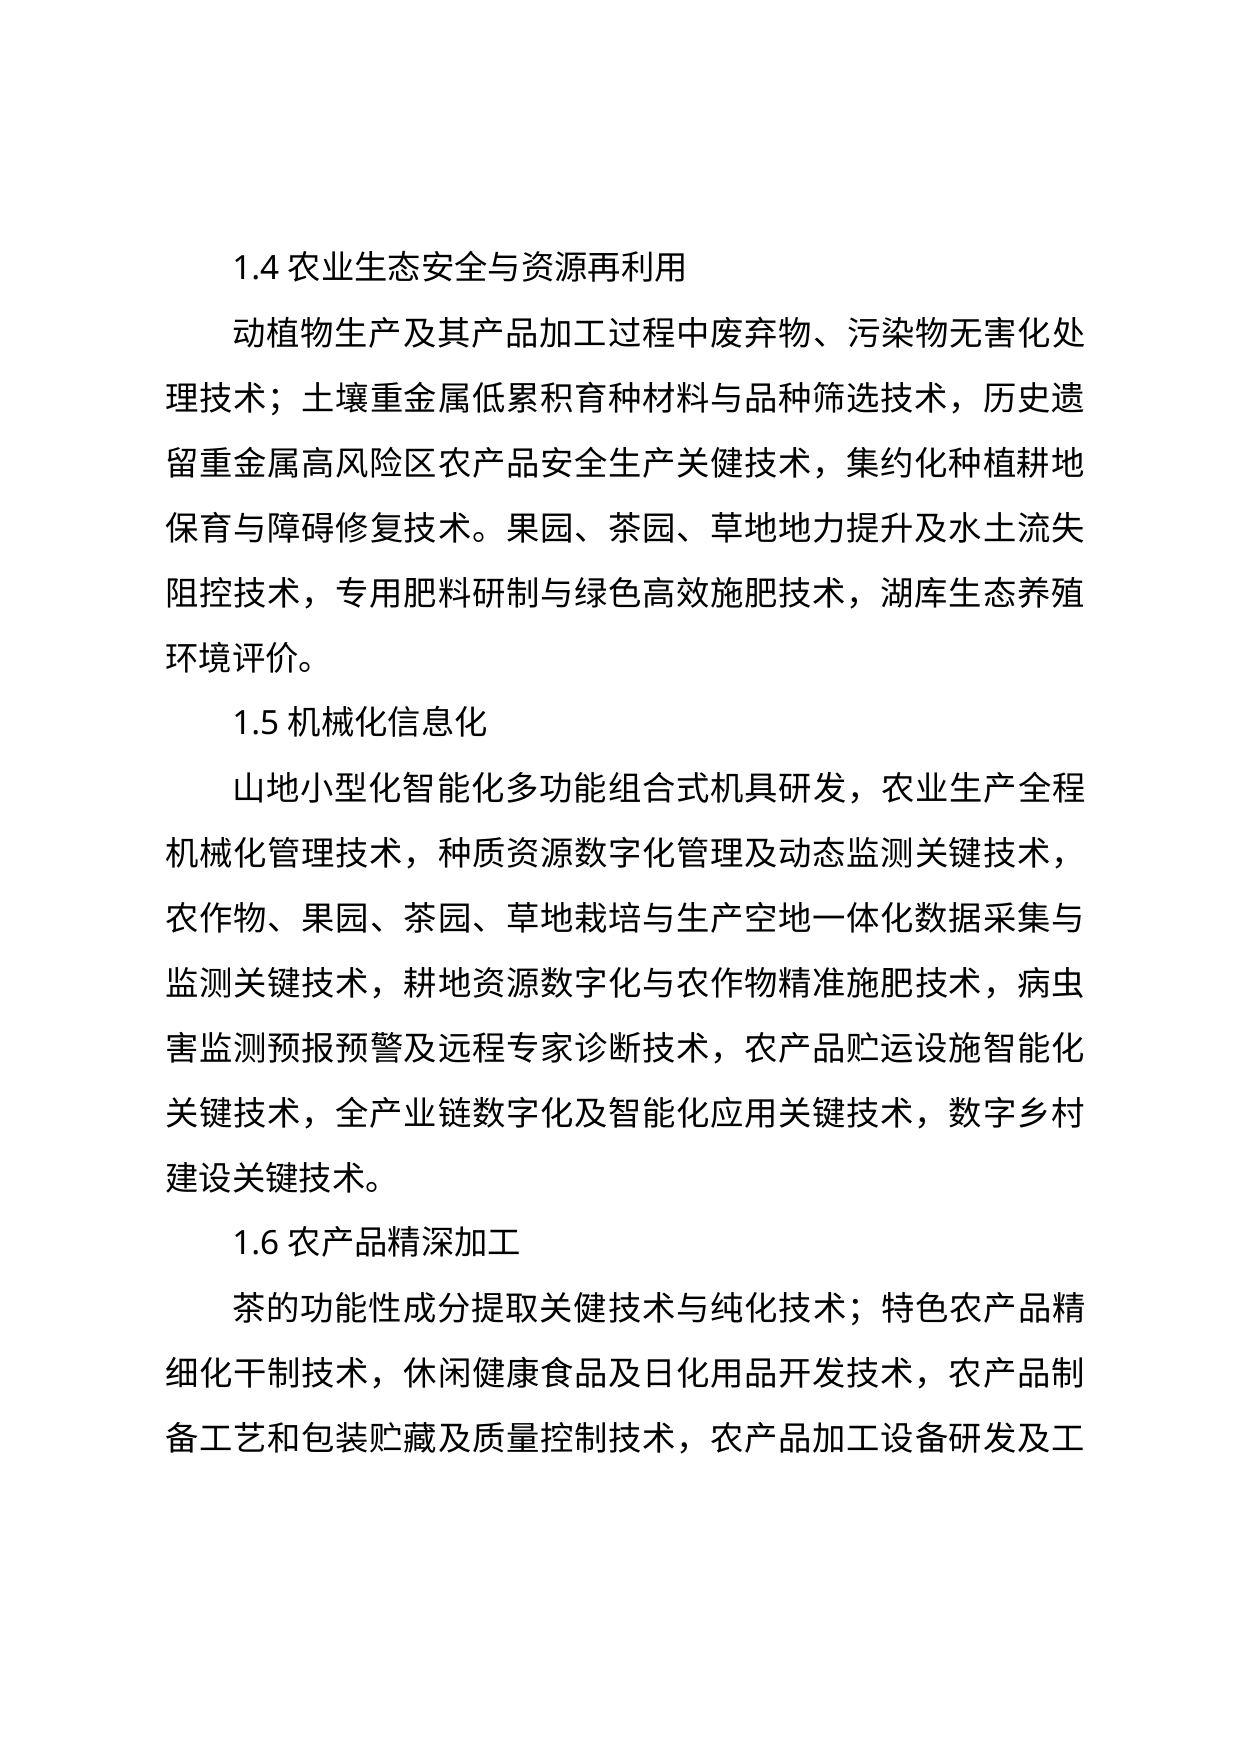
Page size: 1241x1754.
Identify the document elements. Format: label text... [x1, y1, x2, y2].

text 1.5 机械化信息化 [165, 688, 1087, 753]
text 1.4 农业生态安全与资源再利用 [165, 233, 1087, 298]
text 动植物生产及其产品加工过程中废弃物、污染物无害化处理技术；土壤重金属低累积育种材料与品种筛选技术，历史遗留重金属高风险区农产品安全生产关健技术，集约化种植耕地保育与障碍修复技术。果园、茶园、草地地力提升及水土流失阻控技术，专用肥料研制与绿色高效施肥技术，湖库生态养殖环境评价。 [165, 298, 1087, 688]
text 1.6 农产品精深加工 [165, 1208, 1087, 1273]
text 山地小型化智能化多功能组合式机具研发，农业生产全程机械化管理技术，种质资源数字化管理及动态监测关键技术，农作物、果园、茶园、草地栽培与生产空地一体化数据采集与监测关键技术，耕地资源数字化与农作物精准施肥技术，病虫害监测预报预警及远程专家诊断技术，农产品贮运设施智能化关键技术，全产业链数字化及智能化应用关键技术，数字乡村建设关键技术。 [165, 753, 1087, 1208]
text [165, 1273, 1087, 1468]
